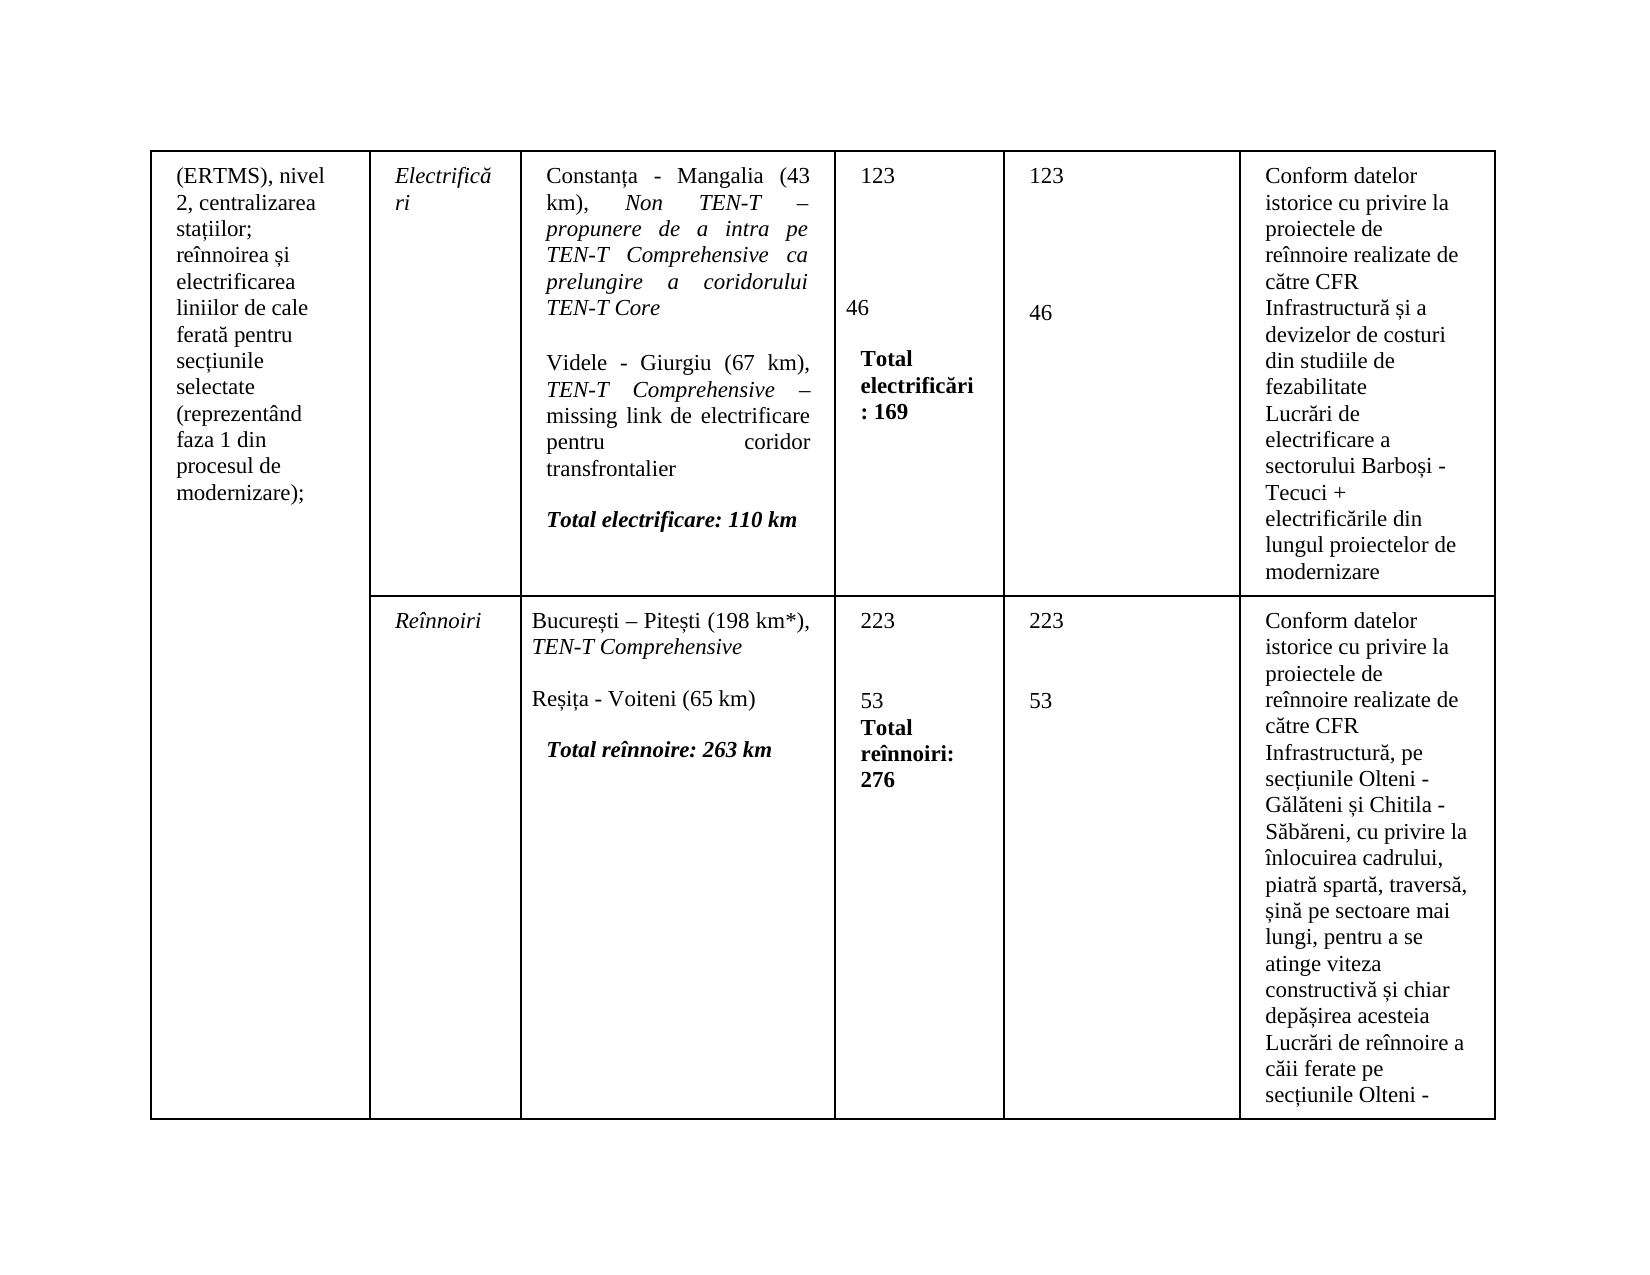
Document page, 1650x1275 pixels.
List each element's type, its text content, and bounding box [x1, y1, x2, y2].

table_cell Constanța - Mangalia (43 km), Non TEN-T – propunere de a intra pe TEN-T Comprehensive ca prelungire a coridorului TEN-T Core Videle - Giurgiu (67 km), TEN-T Comprehensive – missing link de electrificare pentru coridor transfrontalier Total electrificare: 110 km [522, 152, 834, 594]
table_cell 223 53 [1005, 597, 1239, 1118]
table_cell Electrificări [371, 152, 520, 594]
table_cell 123 46 Total electrificări: 169 [836, 152, 1003, 594]
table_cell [1241, 597, 1494, 1118]
table_cell Reînnoiri [371, 597, 520, 1118]
table_cell Conform datelor istorice cu privire la proiectele de reînnoire realizate de către CFR Infrastructură și a devizelor de costuri din studiile de fezabilitate Lucrări de electrificare a sectorului Barboși - Tecuci + electrificările din lungul proiectelor de modernizare [1241, 152, 1494, 594]
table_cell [152, 152, 369, 1118]
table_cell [836, 597, 1003, 1118]
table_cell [522, 597, 834, 1118]
table_cell 123 46 [1005, 152, 1239, 594]
